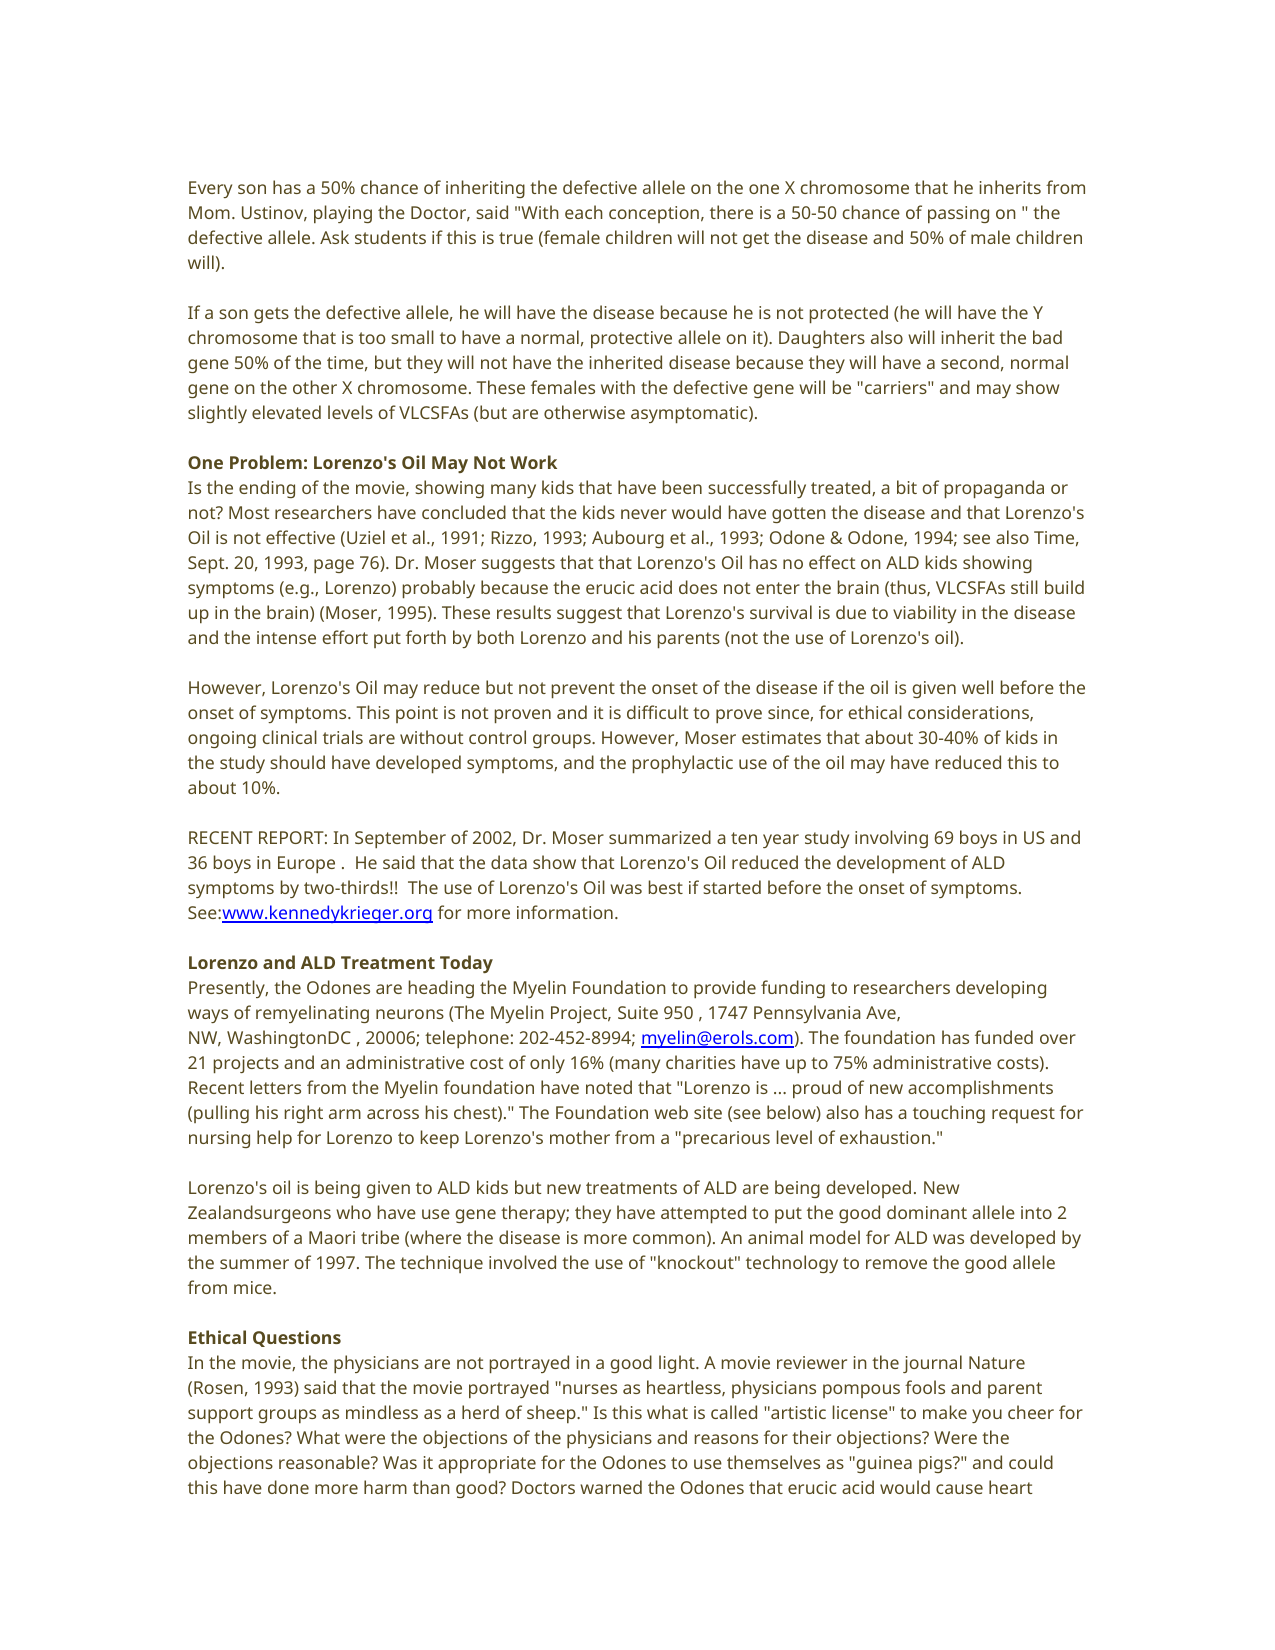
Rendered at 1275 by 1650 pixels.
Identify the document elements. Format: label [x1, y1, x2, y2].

text [187, 150, 1087, 1500]
